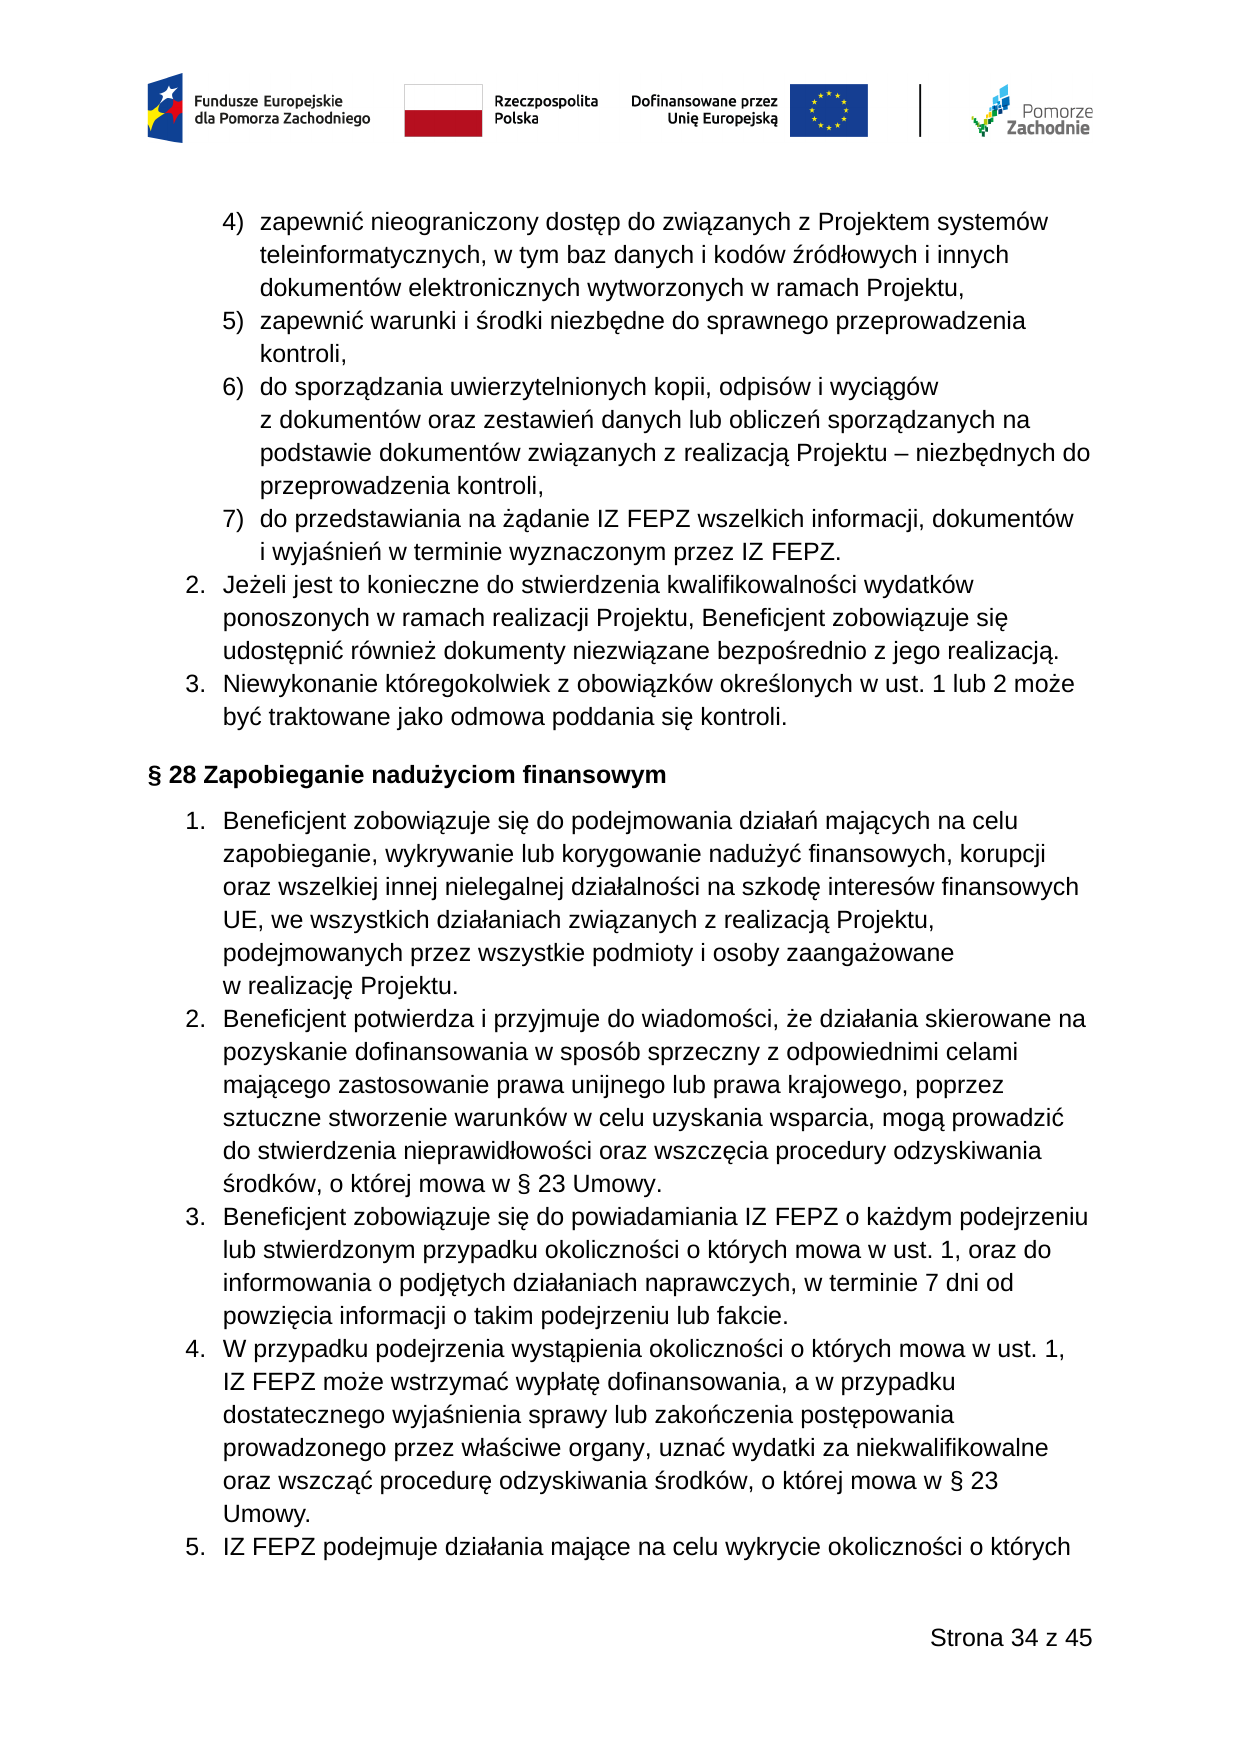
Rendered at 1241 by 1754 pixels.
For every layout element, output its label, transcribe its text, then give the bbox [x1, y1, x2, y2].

list zapewnić nieograniczony dostęp do związanych z Projektem systemów teleinformatycznych, w tym baz danych i kodów źródłowych i innych dokumentów elektronicznych wytworzonych w ramach Projektu, [222, 207, 1092, 302]
list zapewnić warunki i środki niezbędne do sprawnego przeprowadzenia kontroli, [222, 306, 1092, 368]
list Beneficjent zobowiązuje się do podejmowania działań mających na celu zapobieganie, wykrywanie lub korygowanie nadużyć finansowych, korupcji oraz wszelkiej innej nielegalnej działalności na szkodę interesów finansowych UE, we wszystkich działaniach związanych z realizacją Projektu, podejmowanych przez wszystkie podmioty i osoby zaangażowane w realizację Projektu. [185, 806, 1092, 999]
list Jeżeli jest to konieczne do stwierdzenia kwalifikowalności wydatków ponoszonych w ramach realizacji Projektu, Beneficjent zobowiązuje się udostępnić również dokumenty niezwiązane bezpośrednio z jego realizacją. [185, 570, 1092, 665]
text Beneficjent zobowiązuje się do powiadamiania IZ FEPZ o każdym podejrzeniu lub stwierdzonym przypadku okoliczności o których mowa w ust. 1, oraz do informowania o podjętych działaniach naprawczych, w terminie 7 dni od powzięcia informacji o takim podejrzeniu lub fakcie. [185, 1202, 1092, 1330]
list do przedstawiania na żądanie IZ FEPZ wszelkich informacji, dokumentów i wyjaśnień w terminie wyznaczonym przez IZ FEPZ. [222, 504, 1092, 566]
subtitle § 28 Zapobieganie nadużyciom finansowym [148, 760, 1092, 789]
list Beneficjent potwierdza i przyjmuje do wiadomości, że działania skierowane na pozyskanie dofinansowania w sposób sprzeczny z odpowiednimi celami mającego zastosowanie prawa unijnego lub prawa krajowego, poprzez sztuczne stworzenie warunków w celu uzyskania wsparcia, mogą prowadzić do stwierdzenia nieprawidłowości oraz wszczęcia procedury odzyskiwania środków, o której mowa w § 23 Umowy. [185, 1004, 1092, 1198]
picture [147, 73, 1093, 143]
list Niewykonanie któregokolwiek z obowiązków określonych w ust. 1 lub 2 może być traktowane jako odmowa poddania się kontroli. [185, 669, 1092, 731]
list do sporządzania uwierzytelnionych kopii, odpisów i wyciągów z dokumentów oraz zestawień danych lub obliczeń sporządzanych na podstawie dokumentów związanych z realizacją Projektu – niezbędnych do przeprowadzenia kontroli, [222, 372, 1092, 500]
text W przypadku podejrzenia wystąpienia okoliczności o których mowa w ust. 1, IZ FEPZ może wstrzymać wypłatę dofinansowania, a w przypadku dostatecznego wyjaśnienia sprawy lub zakończenia postępowania prowadzonego przez właściwe organy, uznać wydatki za niekwalifikowalne oraz wszcząć procedurę odzyskiwania środków, o której mowa w § 23 Umowy. [185, 1334, 1092, 1528]
